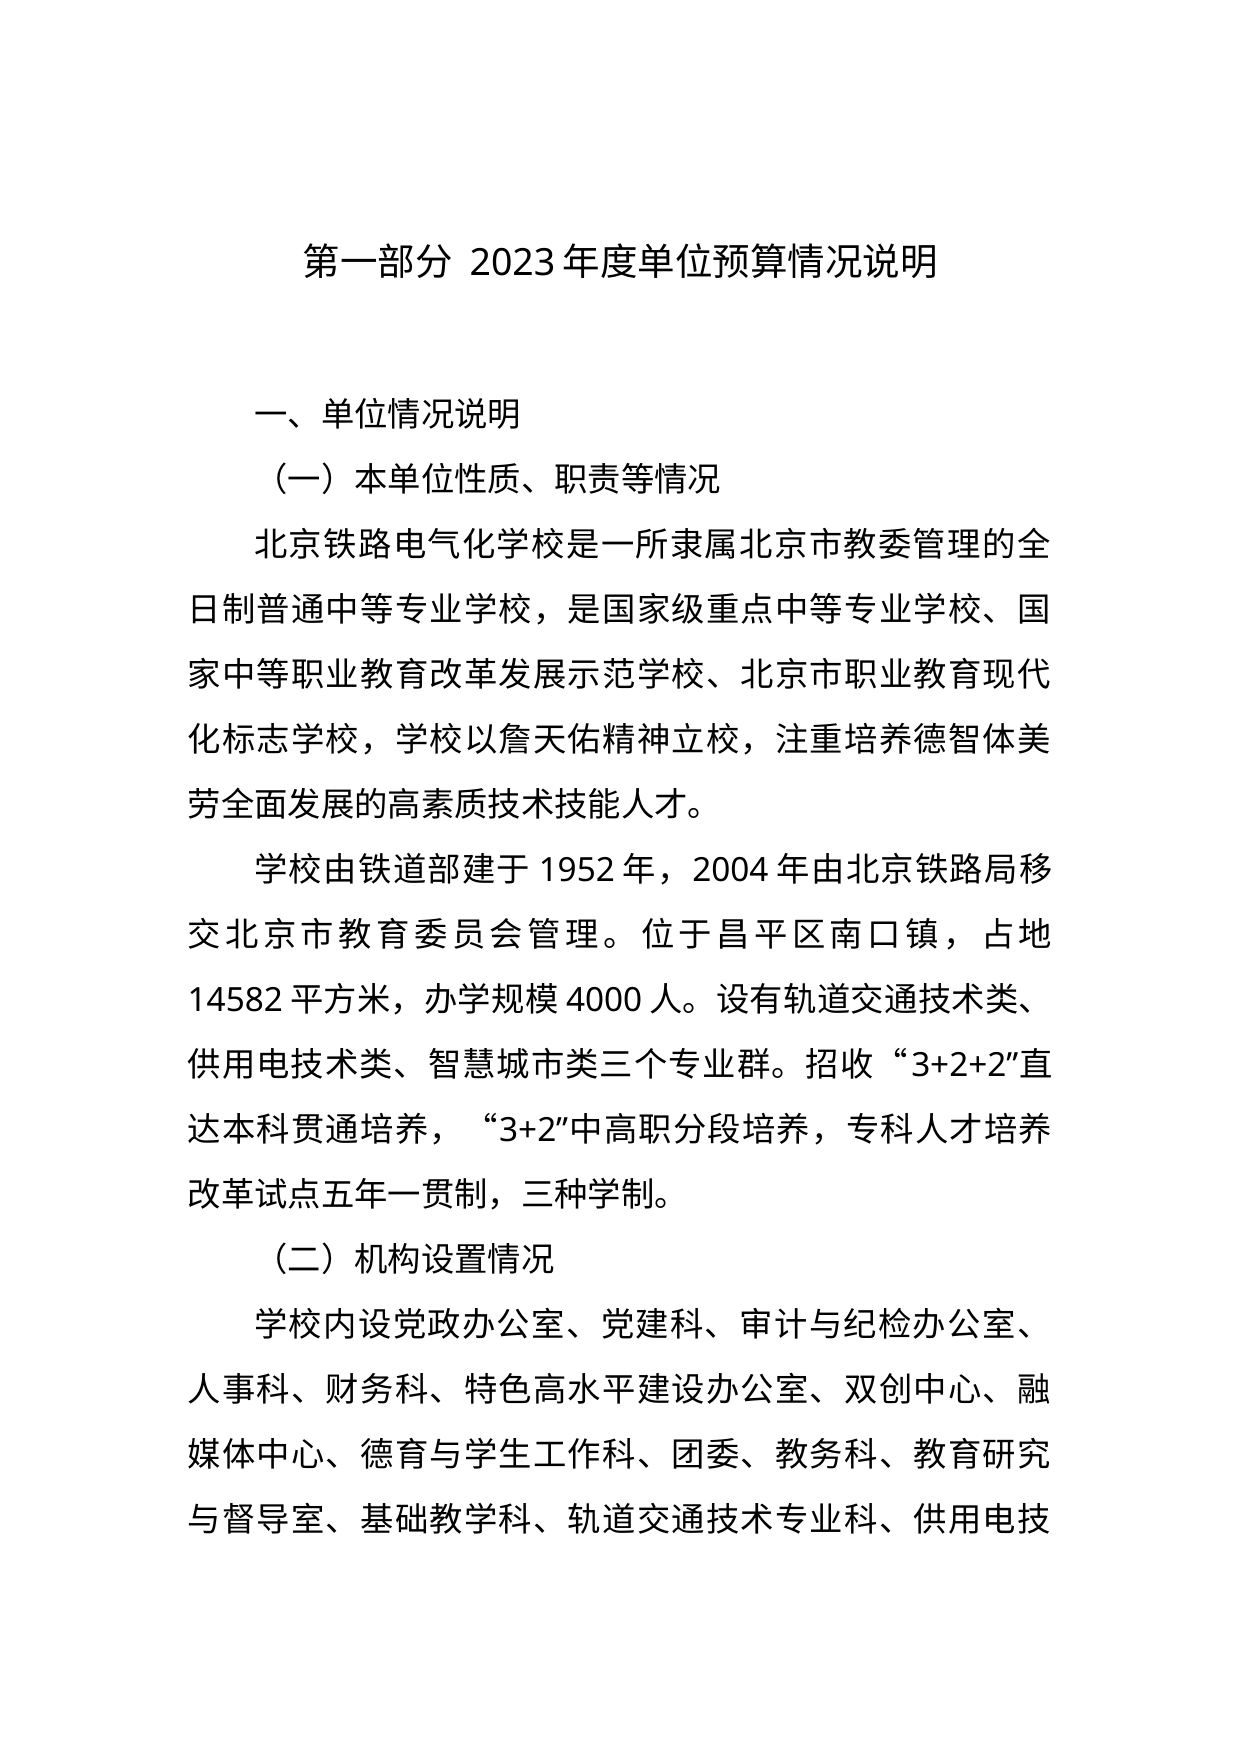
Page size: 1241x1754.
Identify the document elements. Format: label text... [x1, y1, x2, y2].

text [187, 1290, 1053, 1550]
text （一）本单位性质、职责等情况 [187, 445, 1053, 510]
text （二）机构设置情况 [187, 1225, 1053, 1290]
text 学校由铁道部建于1952年，2004年由北京铁路局移交北京市教育委员会管理。位于昌平区南口镇，占地14582平方米，办学规模4000人。设有轨道交通技术类、供用电技术类、智慧城市类三个专业群。招收“3+2+2”直达本科贯通培养，“3+2”中高职分段培养，专科人才培养改革试点五年一贯制，三种学制。 [187, 835, 1053, 1225]
text 第一部分 2023年度单位预算情况说明 [187, 227, 1053, 292]
text 一、单位情况说明 [187, 380, 1053, 445]
text 北京铁路电气化学校是一所隶属北京市教委管理的全日制普通中等专业学校，是国家级重点中等专业学校、国家中等职业教育改革发展示范学校、北京市职业教育现代化标志学校，学校以詹天佑精神立校，注重培养德智体美劳全面发展的高素质技术技能人才。 [187, 510, 1053, 835]
